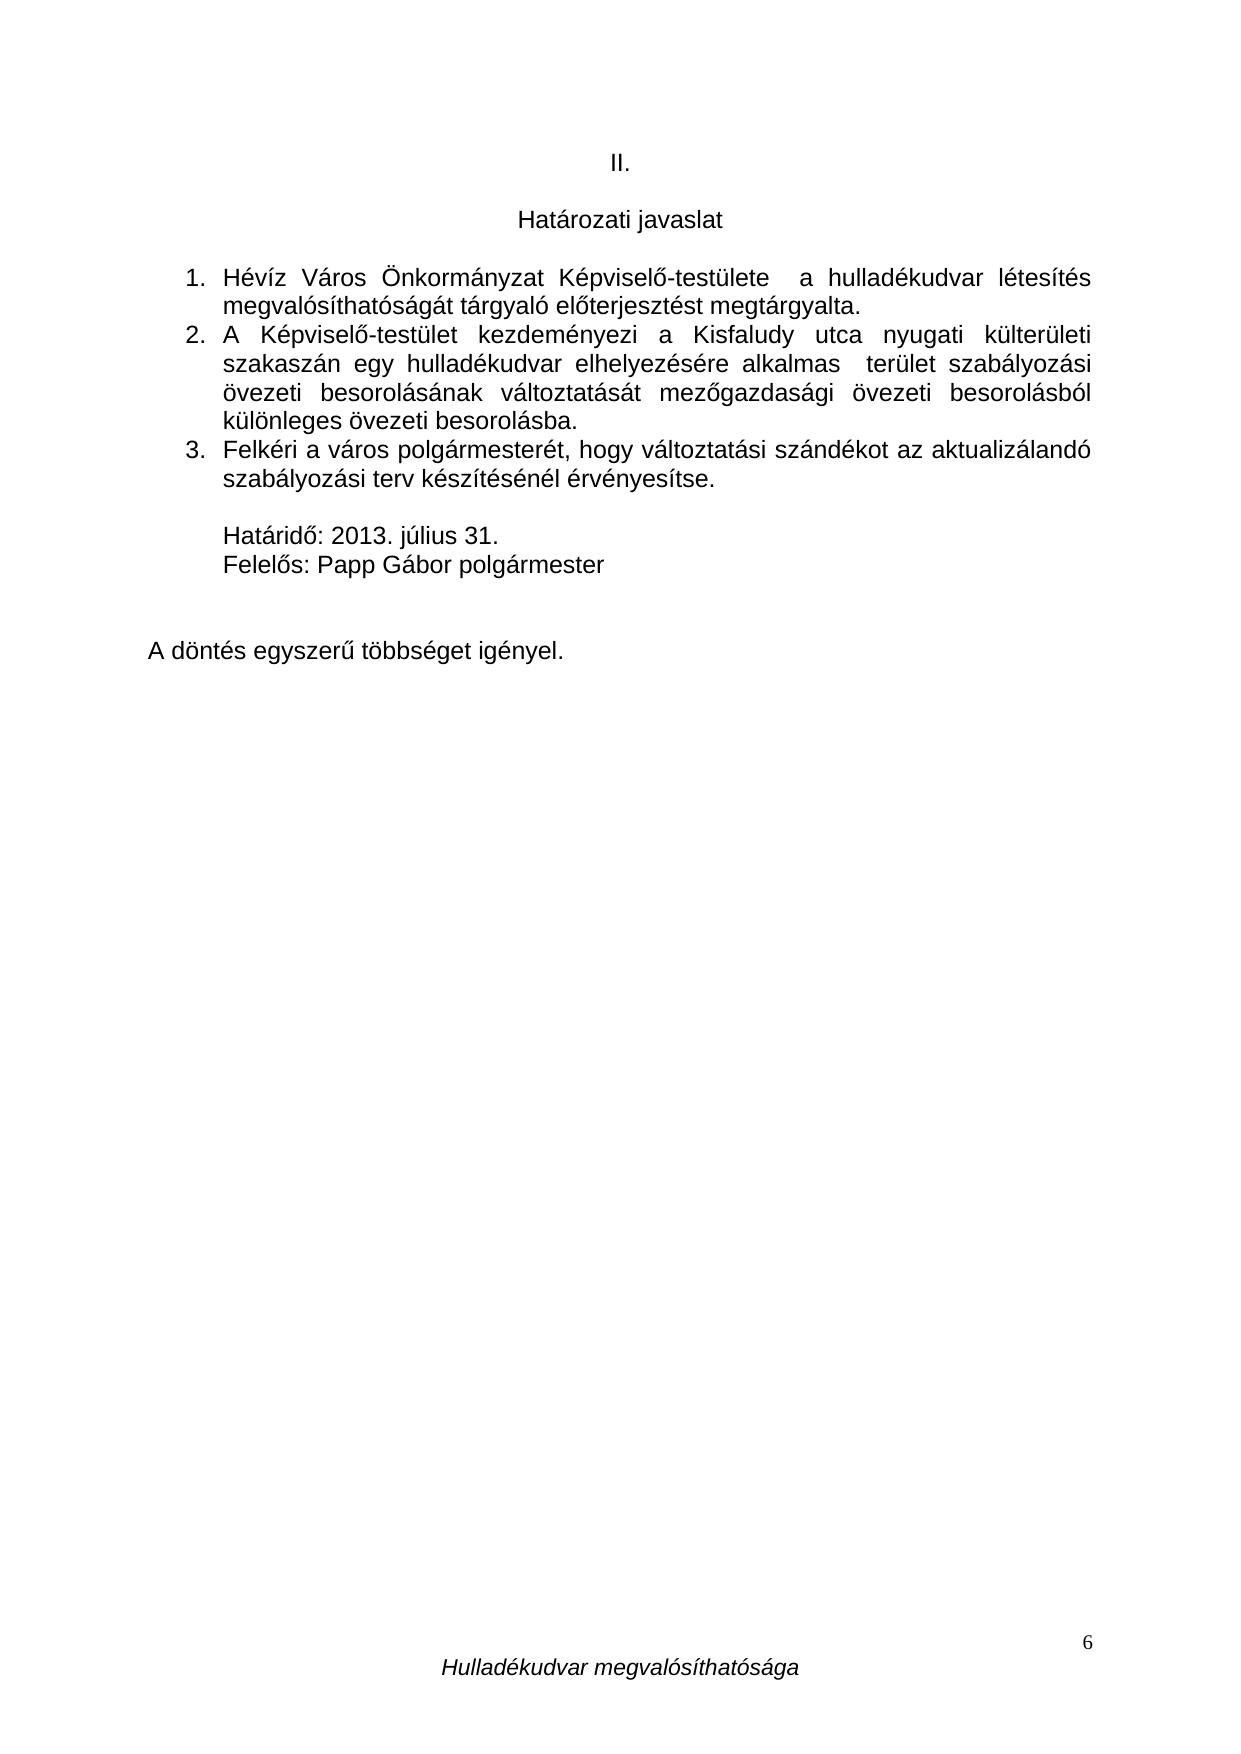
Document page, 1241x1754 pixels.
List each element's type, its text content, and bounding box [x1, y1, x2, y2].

list A Képviselő-testület kezdeményezi a Kisfaludy utca nyugati külterületi szakaszán egy hulladékudvar elhelyezésére alkalmas terület szabályozási övezeti besorolásának változtatását mezőgazdasági övezeti besorolásból különleges övezeti besorolásba. [185, 320, 1093, 435]
list Felkéri a város polgármesterét, hogy változtatási szándékot az aktualizálandó szabályozási terv készítésénél érvényesítse. [185, 435, 1093, 493]
text Határozati javaslat [148, 205, 1093, 234]
list Határidő: 2013. július 31. [223, 521, 1093, 550]
list Felelős: Papp Gábor polgármester [223, 550, 1093, 579]
text II. [148, 148, 1093, 176]
text A döntés egyszerű többséget igényel. [148, 636, 1093, 665]
list Hévíz Város Önkormányzat Képviselő-testülete a hulladékudvar létesítés megvalósíthatóságát tárgyaló előterjesztést megtárgyalta. [185, 263, 1093, 320]
